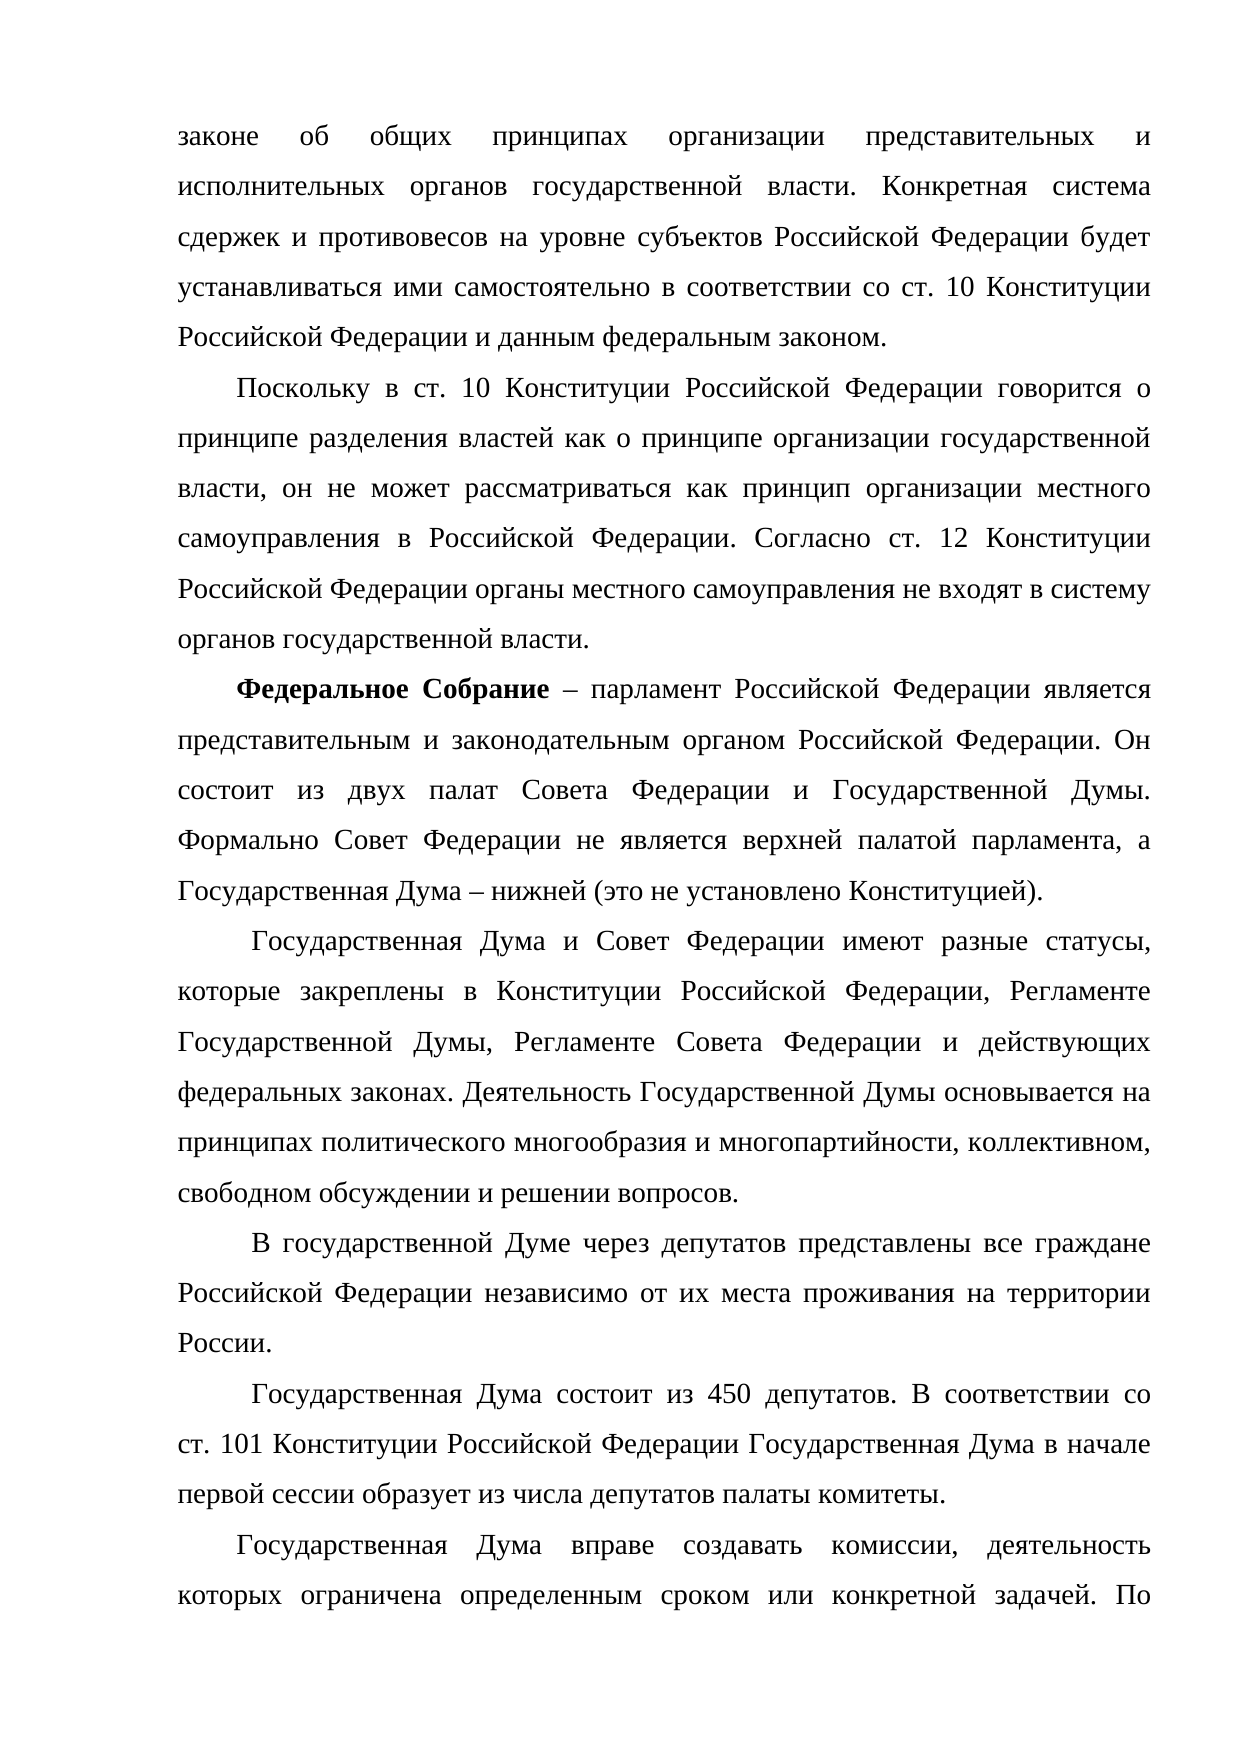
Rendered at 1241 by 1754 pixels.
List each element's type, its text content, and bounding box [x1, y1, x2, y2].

text Поскольку в ст. 10 Конституции Российской Федерации говорится о принципе разделения властей как о принципе организации государственной власти, он не может рассматриваться как принцип организации местного самоуправления в Российской Федерации. Согласно ст. 12 Конституции Российской Федерации органы местного самоуправления не входят в систему органов государственной власти. [177, 370, 1152, 655]
text Государственная Дума состоит из 450 депутатов. В соответствии со ст. 101 Конституции Российской Федерации Государственная Дума в начале первой сессии образует из числа депутатов палаты комитеты. [177, 1376, 1152, 1510]
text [177, 118, 1152, 353]
text Федеральное Собрание – парламент Российской Федерации является представительным и законодательным органом Российской Федерации. Он состоит из двух палат Совета Федерации и Государственной Думы. Формально Совет Федерации не является верхней палатой парламента, а Государственная Дума – нижней (это не установлено Конституцией). [177, 672, 1152, 906]
text Государственная Дума и Совет Федерации имеют разные статусы, которые закреплены в Конституции Российской Федерации, Регламенте Государственной Думы, Регламенте Совета Федерации и действующих федеральных законах. Деятельность Государственной Думы основывается на принципах политического многообразия и многопартийности, коллективном, свободном обсуждении и решении вопросов. [177, 923, 1152, 1208]
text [177, 1527, 1152, 1611]
text В государственной Думе через депутатов представлены все граждане Российской Федерации независимо от их места проживания на территории России. [177, 1225, 1152, 1359]
